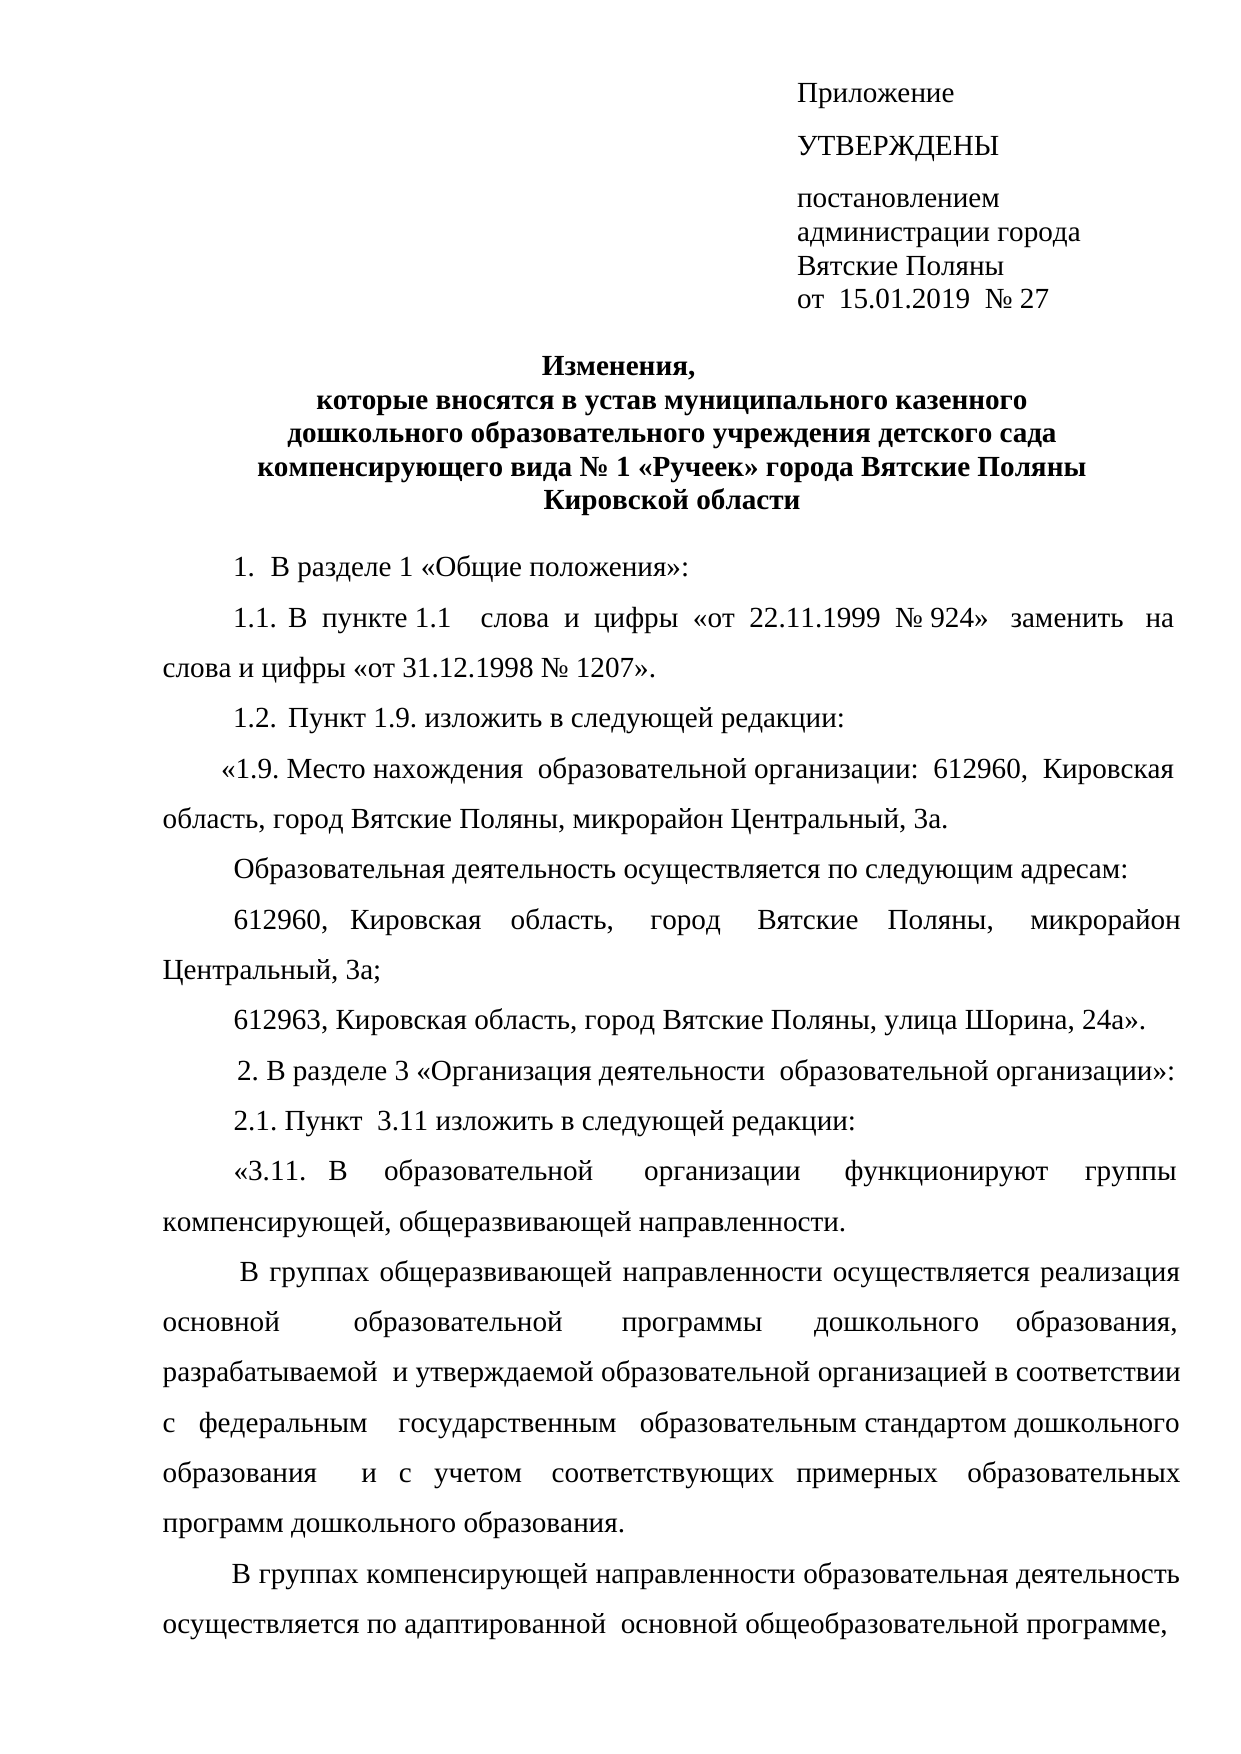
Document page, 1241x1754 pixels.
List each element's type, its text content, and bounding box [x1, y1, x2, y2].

text Кировской области [162, 482, 1181, 516]
text В группах общеразвивающей направленности осуществляется реализация основной образовательной программы дошкольного образования, разрабатываемой и утверждаемой образовательной организацией в соответствии с федеральным государственным образовательным стандартом дошкольного образования и с учетом соответствующих примерных образовательных программ дошкольного образования. [162, 1254, 1181, 1539]
text область, город Вятские Поляны, микрорайон Центральный, 3а. [162, 801, 1181, 835]
text слова и цифры «от 31.12.1998 № 1207». [162, 650, 1181, 684]
text которые вносятся в устав муниципального казенного [162, 382, 1181, 415]
text администрации города [162, 214, 1181, 248]
text компенсирующего вида № 1 «Ручеек» города Вятские Поляны [162, 449, 1181, 482]
text 2.1. Пункт 3.11 изложить в следующей редакции: [162, 1103, 1181, 1137]
text «3.11. В образовательной организации функционируют группы [162, 1153, 1181, 1187]
text В группах компенсирующей направленности образовательная деятельность осуществляется по адаптированной основной общеобразовательной программе, [162, 1556, 1181, 1640]
text 612963, Кировская область, город Вятские Поляны, улица Шорина, 24а». [162, 1002, 1181, 1036]
text Образовательная деятельность осуществляется по следующим адресам: [162, 851, 1181, 885]
text от 15.01.2019 № 27 [162, 281, 1181, 315]
text компенсирующей, общеразвивающей направленности. [162, 1204, 1181, 1237]
text Изменения, [162, 348, 1181, 382]
list В пункте 1.1 слова и цифры «от 22.11.1999 № 924» заменить на [233, 600, 1181, 633]
text постановлением [162, 181, 1181, 214]
text «1.9. Место нахождения образовательной организации: 612960, Кировская [162, 751, 1181, 784]
text Приложение [162, 75, 1181, 109]
text Вятские Поляны [162, 248, 1181, 281]
list Пункт 1.9. изложить в следующей редакции: [233, 701, 1181, 734]
text Центральный, 3а; [162, 952, 1181, 986]
text 2. В разделе 3 «Организация деятельности образовательной организации»: [178, 1053, 1181, 1086]
text дошкольного образовательного учреждения детского сада [162, 415, 1181, 449]
list В разделе 1 «Общие положения»: [233, 549, 1181, 583]
text 612960, Кировская область, город Вятские Поляны, микрорайон [162, 902, 1181, 935]
text УТВЕРЖДЕНЫ [162, 128, 1181, 161]
